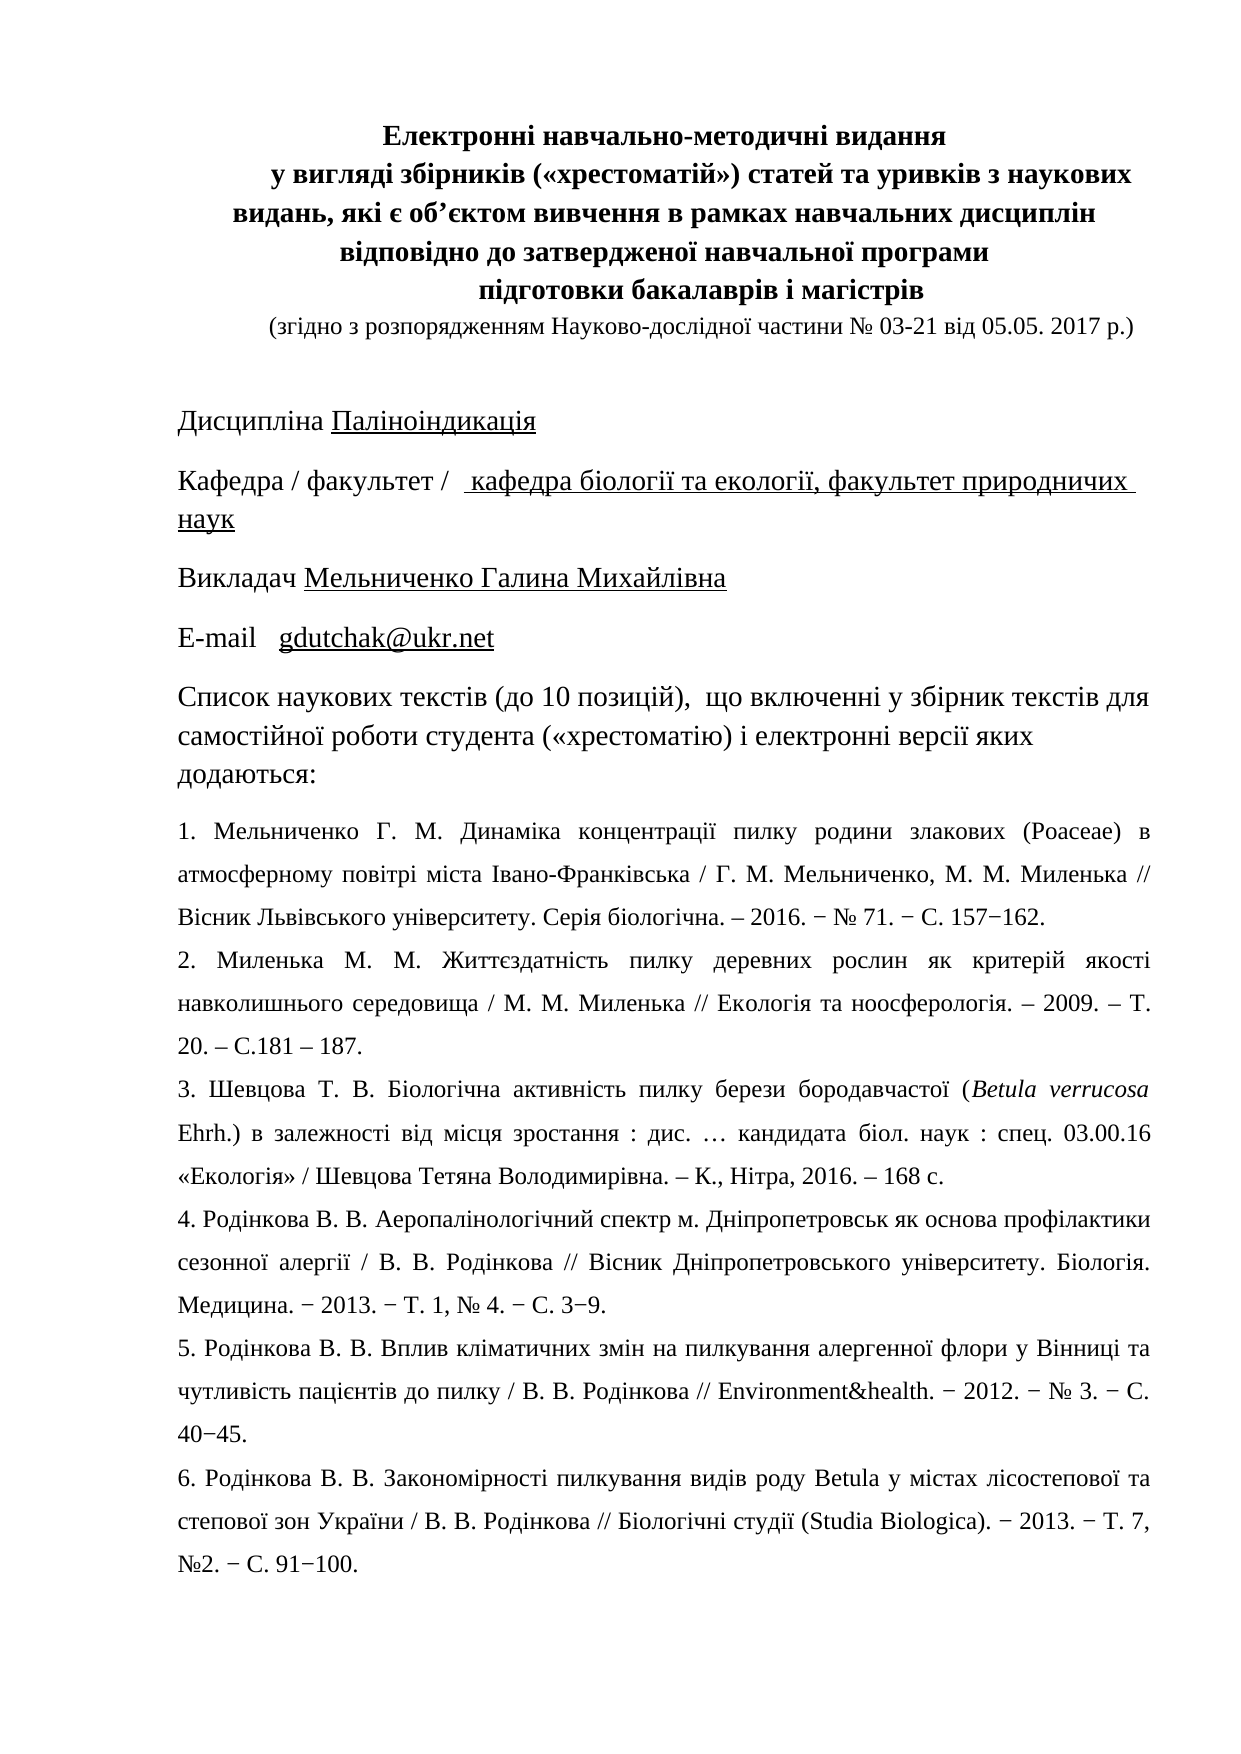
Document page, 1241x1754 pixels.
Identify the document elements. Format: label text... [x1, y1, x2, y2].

text підготовки бакалаврів і магістрів [177, 272, 1152, 306]
text 5. Родінкова В. В. Вплив кліматичних змін на пилкування алергенної флори у Вінниці та чутливість пацієнтів до пилку / В. В. Родінкова // Environment&health. − 2012. − № 3. − С. 40−45. [177, 1333, 1152, 1448]
text 3. Шевцова Т. В. Біологічна активність пилку берези бородавчастої (Betula verrucosa Ehrh.) в залежності від місця зростання : дис. … кандидата біол. наук : спец. 03.00.16 «Екологія» / Шевцова Тетяна Володимирівна. – К., Нітра, 2016. – 168 с. [177, 1074, 1152, 1189]
text Кафедра / факультет / кафедра біології та екології, факультет природничих наук [177, 463, 1152, 535]
text E-mail gdutchak@ukr.net [177, 620, 1152, 653]
text 4. Родінкова В. В. Аеропалінологічний спектр м. Дніпропетровськ як основа профілактики сезонної алергії / В. В. Родінкова // Вісник Дніпропетровського університету. Біологія. Медицина. − 2013. − Т. 1, № 4. − С. 3−9. [177, 1204, 1152, 1319]
text Викладач Мельниченко Галина Михайлівна [177, 561, 1152, 594]
text у вигляді збірників («хрестоматій») статей та уривків з наукових видань, які є об’єктом вивчення в рамках навчальних дисциплін відповідно до затвердженої навчальної програми [177, 157, 1152, 267]
text 6. Родінкова В. В. Закономірності пилкування видів роду Betula у містах лісостепової та степової зон України / В. В. Родінкова // Бiологiчнi студiї (Studia Biologica). − 2013. − Т. 7, №2. − С. 91−100. [177, 1463, 1152, 1578]
text (згідно з розпорядженням Науково-дослідної частини № 03-21 від 05.05. 2017 р.) [177, 311, 1152, 339]
text Електронні навчально-методичні видання [177, 118, 1152, 152]
text Список наукових текстів (до 10 позицій), що включенні у збірник текстів для самостійної роботи студента («хрестоматію) і електронні версії яких додаються: [177, 679, 1152, 790]
text Дисципліна Паліноіндикація [177, 403, 1152, 437]
text 2. Миленька М. М. Життєздатність пилку деревних рослин як критерій якості навколишнього середовища / М. М. Миленька // Екологія та ноосферологія. – 2009. – Т. 20. – С.181 – 187. [177, 945, 1152, 1060]
text 1. Мельниченко Г. М. Динаміка концентрації пилку родини злакових (Poaceae) в атмосферному повітрі міста Івано-Франківська / Г. М. Мельниченко, М. М. Миленька // Вісник Львівського університету. Серія біологічна. – 2016. − № 71. − С. 157−162. [177, 816, 1152, 931]
